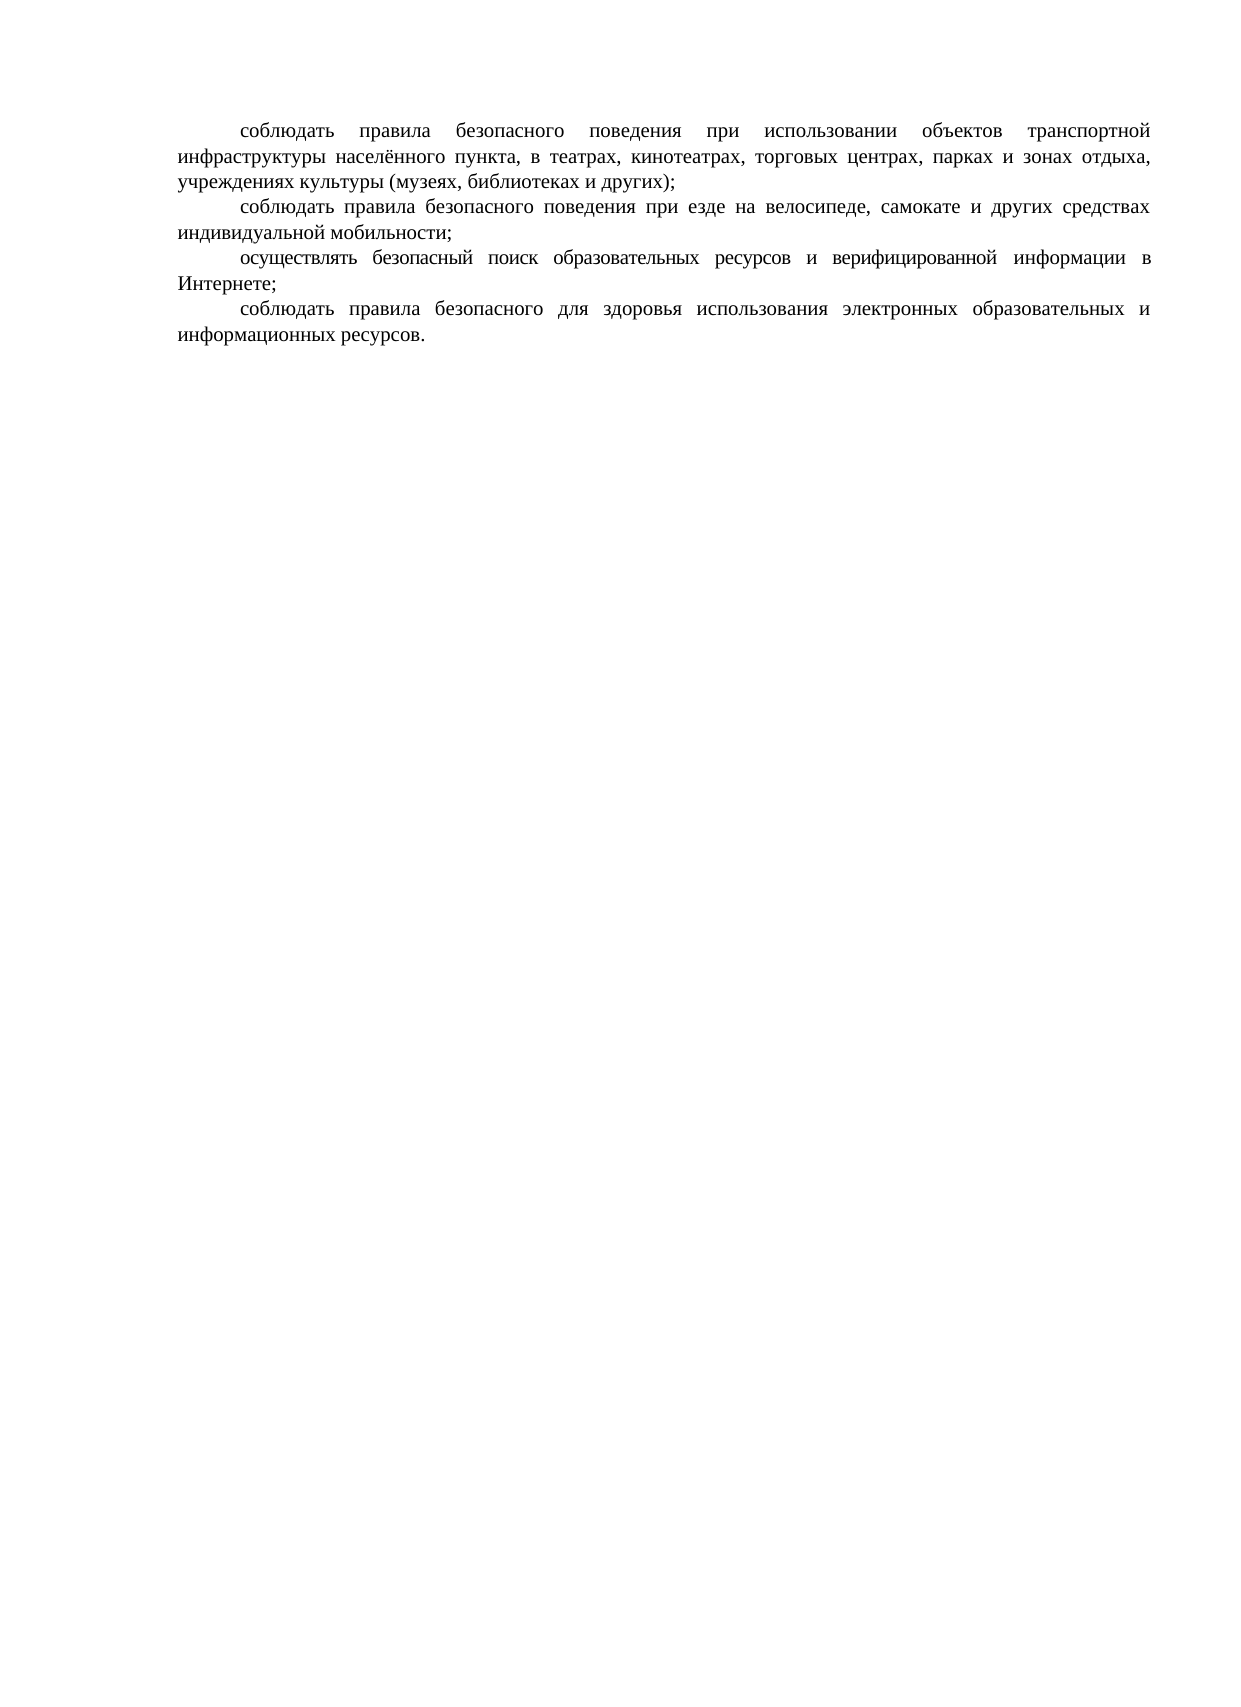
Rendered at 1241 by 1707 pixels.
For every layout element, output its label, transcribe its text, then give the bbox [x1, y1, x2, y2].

text соблюдать правила безопасного поведения при езде на велосипеде, самокате и других средствах индивидуальной мобильности; [177, 194, 1152, 244]
text соблюдать правила безопасного для здоровья использования электронных образовательных и информационных ресурсов. [177, 296, 1152, 346]
text соблюдать правила безопасного поведения при использовании объектов транспортной инфраструктуры населённого пункта, в театрах, кинотеатрах, торговых центрах, парках и зонах отдыха, учреждениях культуры (музеях, библиотеках и других); [177, 118, 1152, 193]
text осуществлять безопасный поиск образовательных ресурсов и верифицированной информации в Интернете; [177, 245, 1152, 295]
